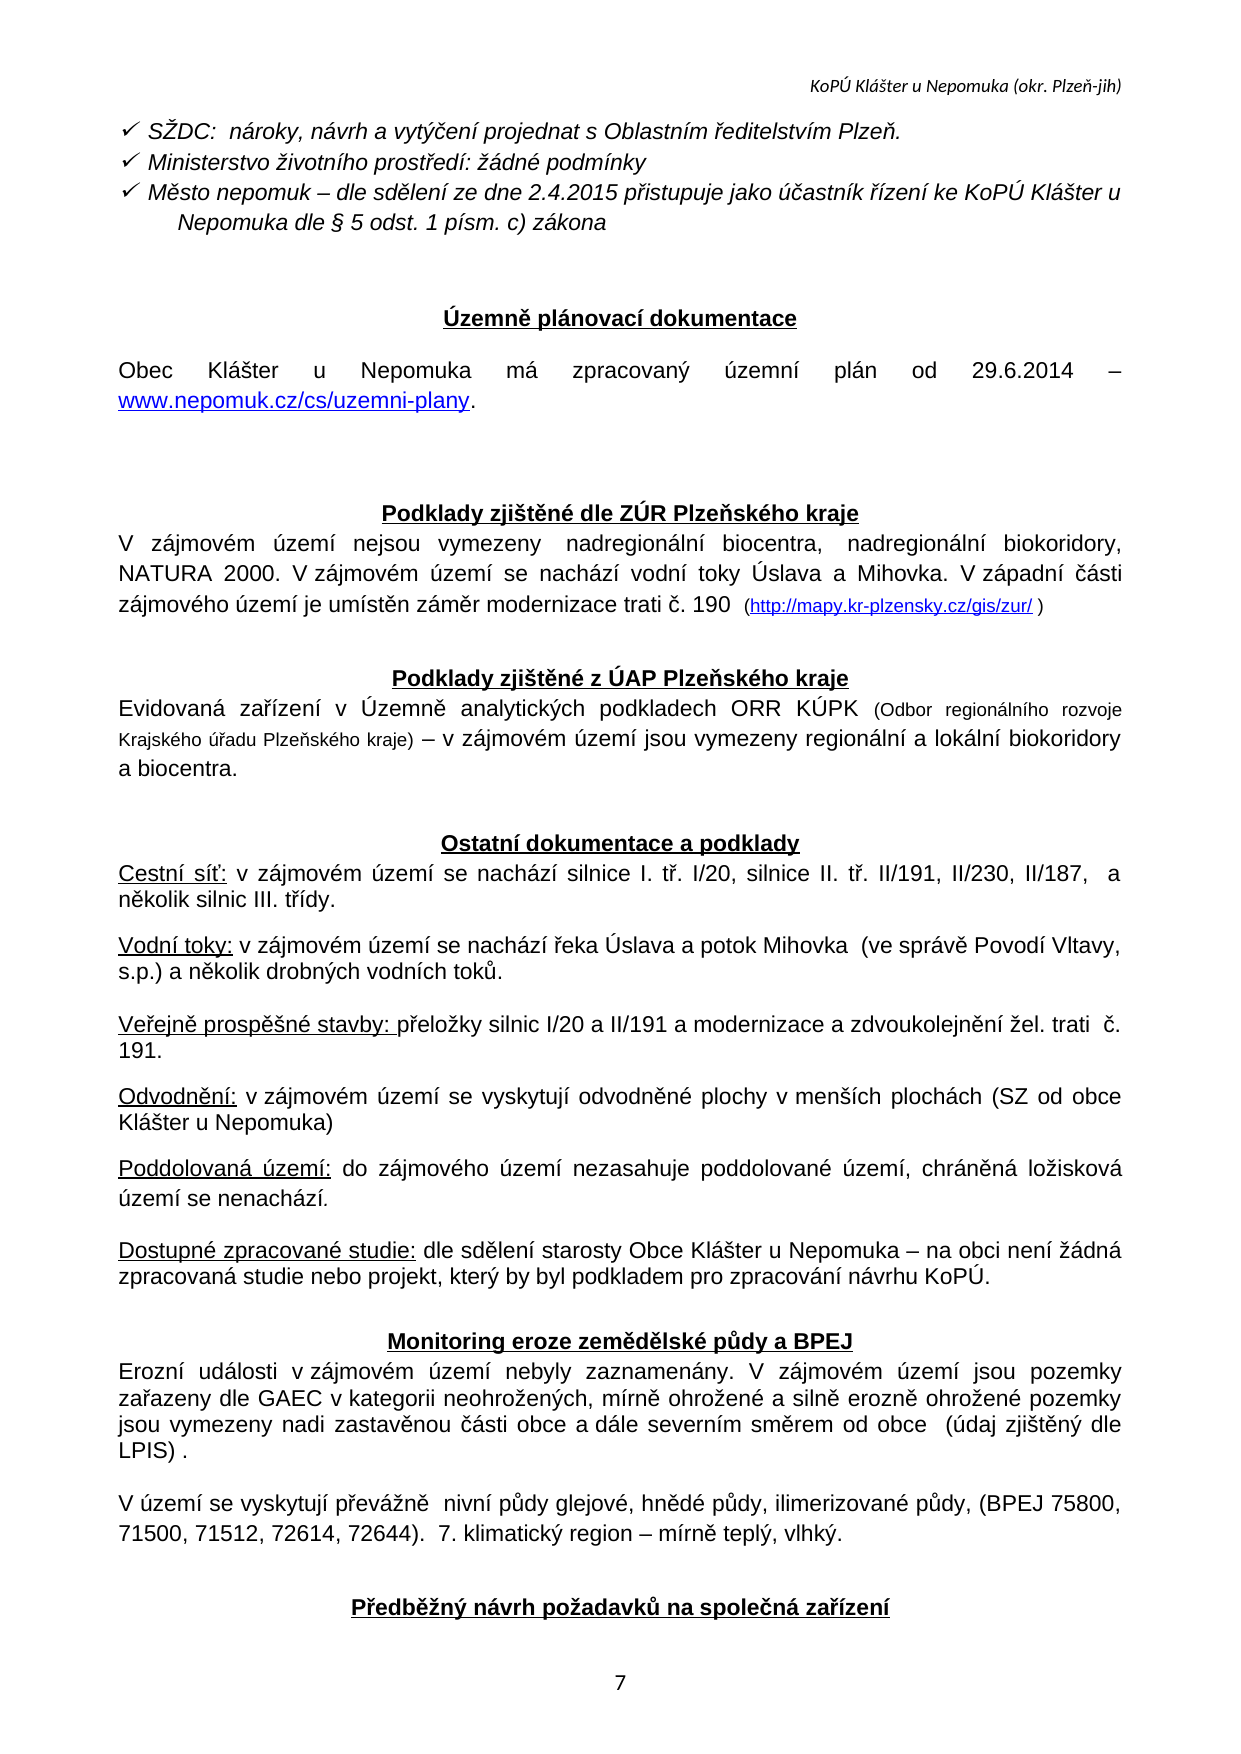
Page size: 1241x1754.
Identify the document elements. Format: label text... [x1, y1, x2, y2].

text Poddolovaná území: do zájmového území nezasahuje poddolované území, chráněná ložisková území se nenachází. [118, 1154, 1122, 1211]
text Monitoring eroze zemědělské půdy a BPEJ [118, 1328, 1122, 1354]
text Podklady zjištěné z ÚAP Plzeňského kraje [118, 665, 1122, 691]
list Ministerstvo životního prostředí: žádné podmínky [118, 148, 1122, 175]
text Veřejně prospěšné stavby: přeložky silnic I/20 a II/191 a modernizace a zdvoukolejnění žel. trati č. 191. [118, 1011, 1122, 1063]
text Odvodnění: v zájmovém území se vyskytují odvodněné plochy v menších plochách (SZ od obce Klášter u Nepomuka) [118, 1083, 1122, 1135]
text Cestní síť: v zájmovém území se nachází silnice I. tř. I/20, silnice II. tř. II/191, II/230, II/187, a několik silnic III. třídy. [118, 860, 1122, 912]
text Evidovaná zařízení v Územně analytických podkladech ORR KÚPK (Odbor regionálního rozvoje Krajského úřadu Plzeňského kraje) – v zájmovém území jsou vymezeny regionální a lokální biokoridory a biocentra. [118, 695, 1122, 782]
text Územně plánovací dokumentace [118, 305, 1122, 331]
text Obec Klášter u Nepomuka má zpracovaný územní plán od 29.6.2014 – www.nepomuk.cz/cs/uzemni-plany. [118, 357, 1122, 414]
text Ostatní dokumentace a podklady [118, 829, 1122, 856]
text V území se vyskytují převážně nivní půdy glejové, hnědé půdy, ilimerizované půdy, (BPEJ 75800, 71500, 71512, 72614, 72644). 7. klimatický region – mírně teplý, vlhký. [118, 1490, 1122, 1546]
text Dostupné zpracované studie: dle sdělení starosty Obce Klášter u Nepomuka – na obci není žádná zpracovaná studie nebo projekt, který by byl podkladem pro zpracování návrhu KoPÚ. [118, 1237, 1122, 1289]
list Město nepomuk – dle sdělení ze dne 2.4.2015 přistupuje jako účastník řízení ke KoPÚ Klášter u Nepomuka dle § 5 odst. 1 písm. c) zákona [118, 179, 1122, 235]
text Erozní události v zájmovém území nebyly zaznamenány. V zájmovém území jsou pozemky zařazeny dle GAEC v kategorii neohrožených, mírně ohrožené a silně erozně ohrožené pozemky jsou vymezeny nadi zastavěnou části obce a dále severním směrem od obce (údaj zjištěný dle LPIS) . [118, 1358, 1122, 1463]
list SŽDC: nároky, návrh a vytýčení projednat s Oblastním ředitelstvím Plzeň. [118, 118, 1122, 144]
text Předběžný návrh požadavků na společná zařízení [118, 1594, 1122, 1621]
text Vodní toky: v zájmovém území se nachází řeka Úslava a potok Mihovka (ve správě Povodí Vltavy, s.p.) a několik drobných vodních toků. [118, 932, 1122, 984]
text V zájmovém území nejsou vymezeny nadregionální biocentra, nadregionální biokoridory, NATURA 2000. V zájmovém území se nachází vodní toky Úslava a Mihovka. V západní části zájmového území je umístěn záměr modernizace trati č. 190 (http://mapy.kr-plzensky.cz/gis/zur/ ) [118, 530, 1122, 617]
text Podklady zjištěné dle ZÚR Plzeňského kraje [118, 500, 1122, 526]
